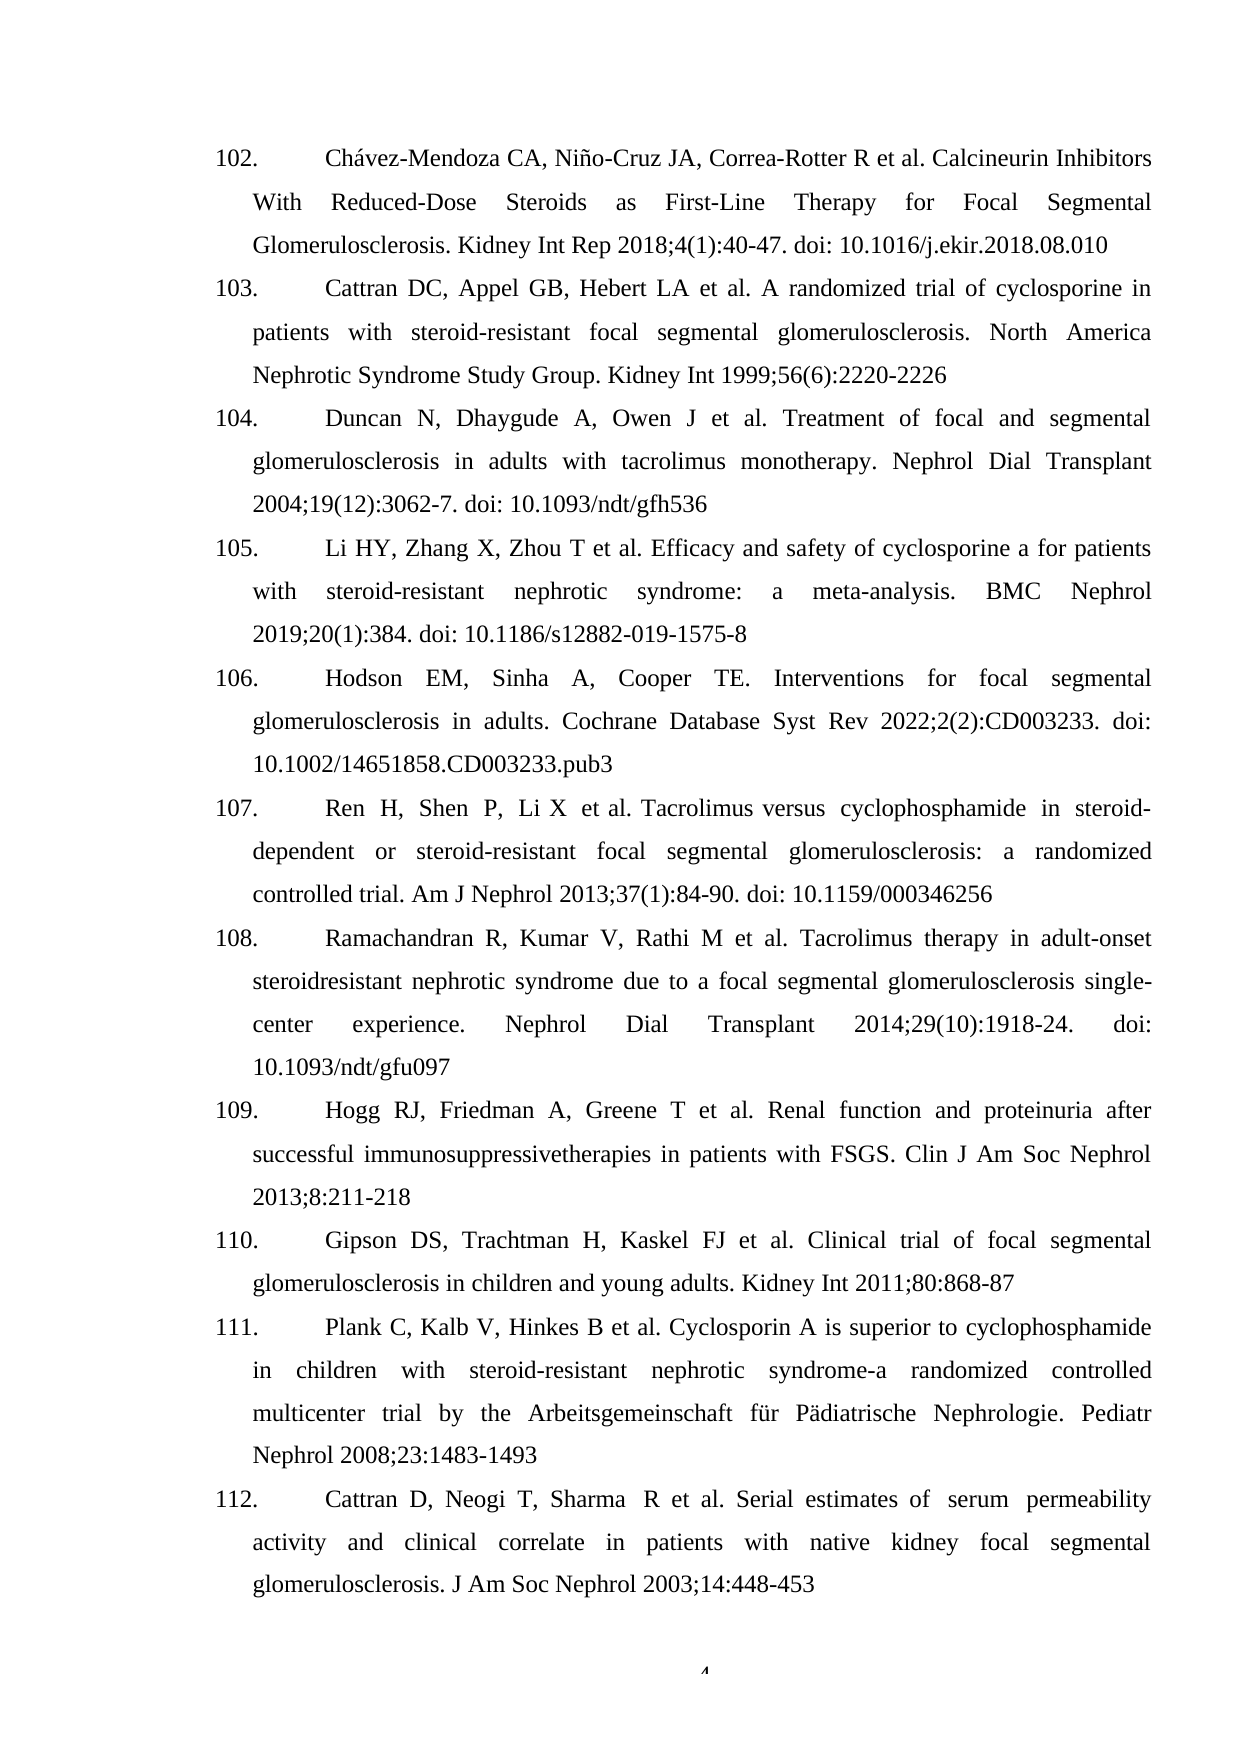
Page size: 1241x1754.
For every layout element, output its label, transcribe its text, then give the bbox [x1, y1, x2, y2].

list Gipson DS, Trachtman H, Kaskel FJ et al. Clinical trial of focal segmental glomerulosclerosis in children and young adults. Kidney Int 2011;80:868-87 [215, 1226, 1152, 1297]
list Ramachandran R, Kumar V, Rathi M et al. Tacrolimus therapy in adult-onset steroidresistant nephrotic syndrome due to a focal segmental glomerulosclerosis single- center experience. Nephrol Dial Transplant 2014;29(10):1918-24. doi: 10.1093/ndt/gfu097 [215, 923, 1152, 1081]
list Chávez-Mendoza CA, Niño-Cruz JA, Correa-Rotter R et al. Calcineurin Inhibitors With Reduced-Dose Steroids as First-Line Therapy for Focal Segmental Glomerulosclerosis. Kidney Int Rep 2018;4(1):40-47. doi: 10.1016/j.ekir.2018.08.010 [215, 143, 1152, 258]
list Hodson EM, Sinha A, Cooper TE. Interventions for focal segmental glomerulosclerosis in adults. Cochrane Database Syst Rev 2022;2(2):CD003233. doi: 10.1002/14651858.CD003233.pub3 [215, 663, 1152, 778]
list Plank C, Kalb V, Hinkes B et al. Cyclosporin A is superior to cyclophosphamide in children with steroid-resistant nephrotic syndrome-a randomized controlled multicenter trial by the Arbeitsgemeinschaft für Pädiatrische Nephrologie. Pediatr Nephrol 2008;23:1483-1493 [215, 1312, 1152, 1469]
list Hogg RJ, Friedman A, Greene T et al. Renal function and proteinuria after successful immunosuppressivetherapies in patients with FSGS. Clin J Am Soc Nephrol 2013;8:211-218 [215, 1096, 1152, 1211]
list Cattran D, Neogi T, Sharma R et al. Serial estimates of serum permeability activity and clinical correlate in patients with native kidney focal segmental glomerulosclerosis. J Am Soc Nephrol 2003;14:448-453 [215, 1484, 1151, 1598]
list Duncan N, Dhaygude A, Owen J et al. Treatment of focal and segmental glomerulosclerosis in adults with tacrolimus monotherapy. Nephrol Dial Transplant 2004;19(12):3062-7. doi: 10.1093/ndt/gfh536 [215, 403, 1152, 518]
list Li HY, Zhang X, Zhou T et al. Efficacy and safety of cyclosporine a for patients with steroid-resistant nephrotic syndrome: a meta-analysis. BMC Nephrol 2019;20(1):384. doi: 10.1186/s12882-019-1575-8 [215, 533, 1152, 648]
list Ren H, Shen P, Li X et al. Tacrolimus versus cyclophosphamide in steroid- dependent or steroid-resistant focal segmental glomerulosclerosis: a randomized controlled trial. Am J Nephrol 2013;37(1):84-90. doi: 10.1159/000346256 [215, 793, 1152, 908]
list Cattran DC, Appel GB, Hebert LA et al. A randomized trial of cyclosporine in patients with steroid-resistant focal segmental glomerulosclerosis. North America Nephrotic Syndrome Study Group. Kidney Int 1999;56(6):2220-2226 [215, 273, 1152, 388]
